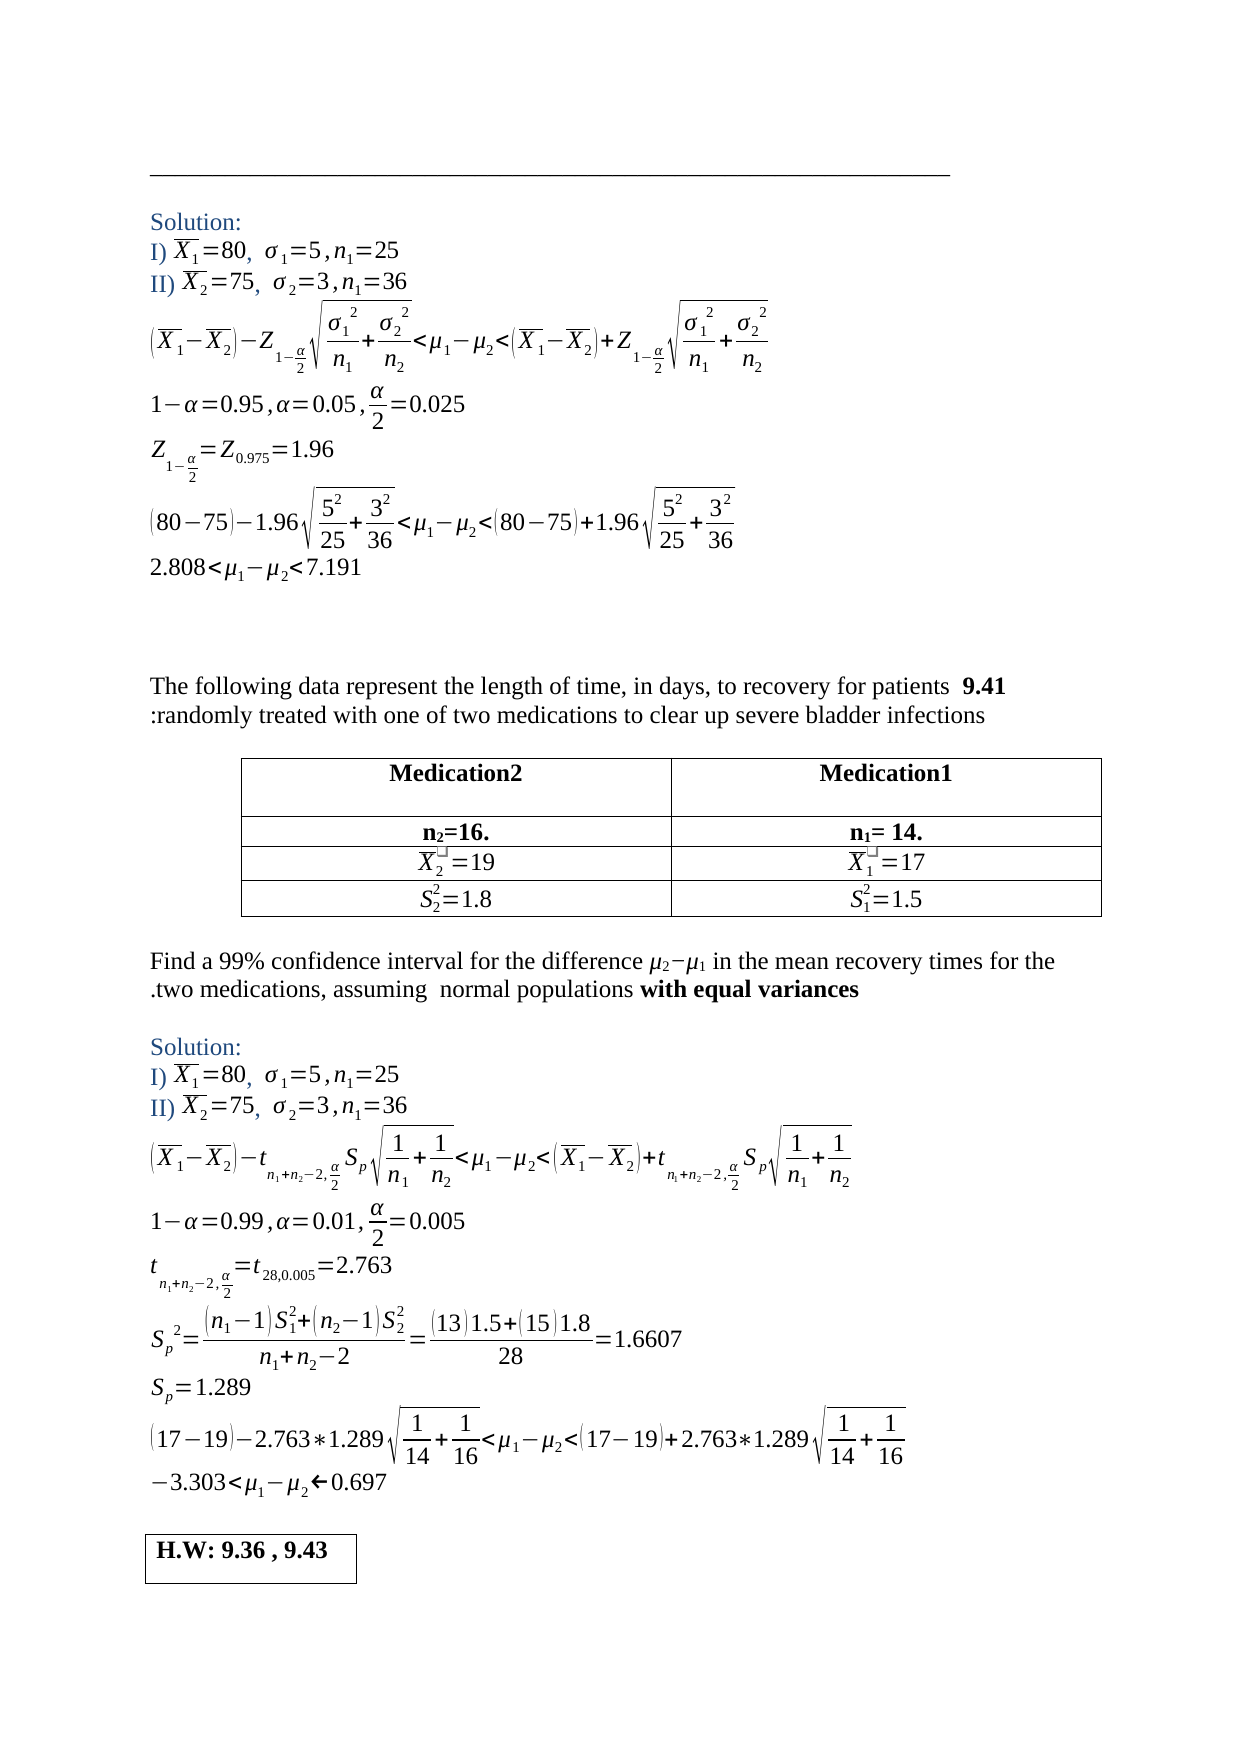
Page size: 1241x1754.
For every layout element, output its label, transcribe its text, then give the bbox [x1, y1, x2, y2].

text II) , [150, 268, 1090, 299]
table_header Medication2 [242, 759, 671, 816]
table_header Medication1 [672, 759, 1101, 816]
table_cell [672, 881, 1101, 916]
text Solution: [150, 207, 1090, 236]
table_cell .n2=16 [242, 817, 671, 846]
text 9.41 The following data represent the length of time, in days, to recovery for patients randomly treated with one of two medications to clear up severe bladder infections: [150, 671, 1090, 729]
text Solution: [150, 1032, 1090, 1061]
table_header H.W: 9.36 , 9.43 [146, 1535, 356, 1582]
table_cell [242, 847, 671, 880]
text II) , [150, 1092, 1090, 1123]
text I) , [150, 1061, 1090, 1092]
table_cell [242, 881, 671, 916]
text I) , [150, 236, 1090, 268]
text ________________________________________________________________ [150, 150, 1090, 179]
text Find a 99% confidence interval for the difference μ2−μ1 in the mean recovery times for the two medications, assuming normal populations with equal variances. [150, 946, 1090, 1003]
table_cell [672, 847, 1101, 880]
table_cell .n1= 14 [672, 817, 1101, 846]
